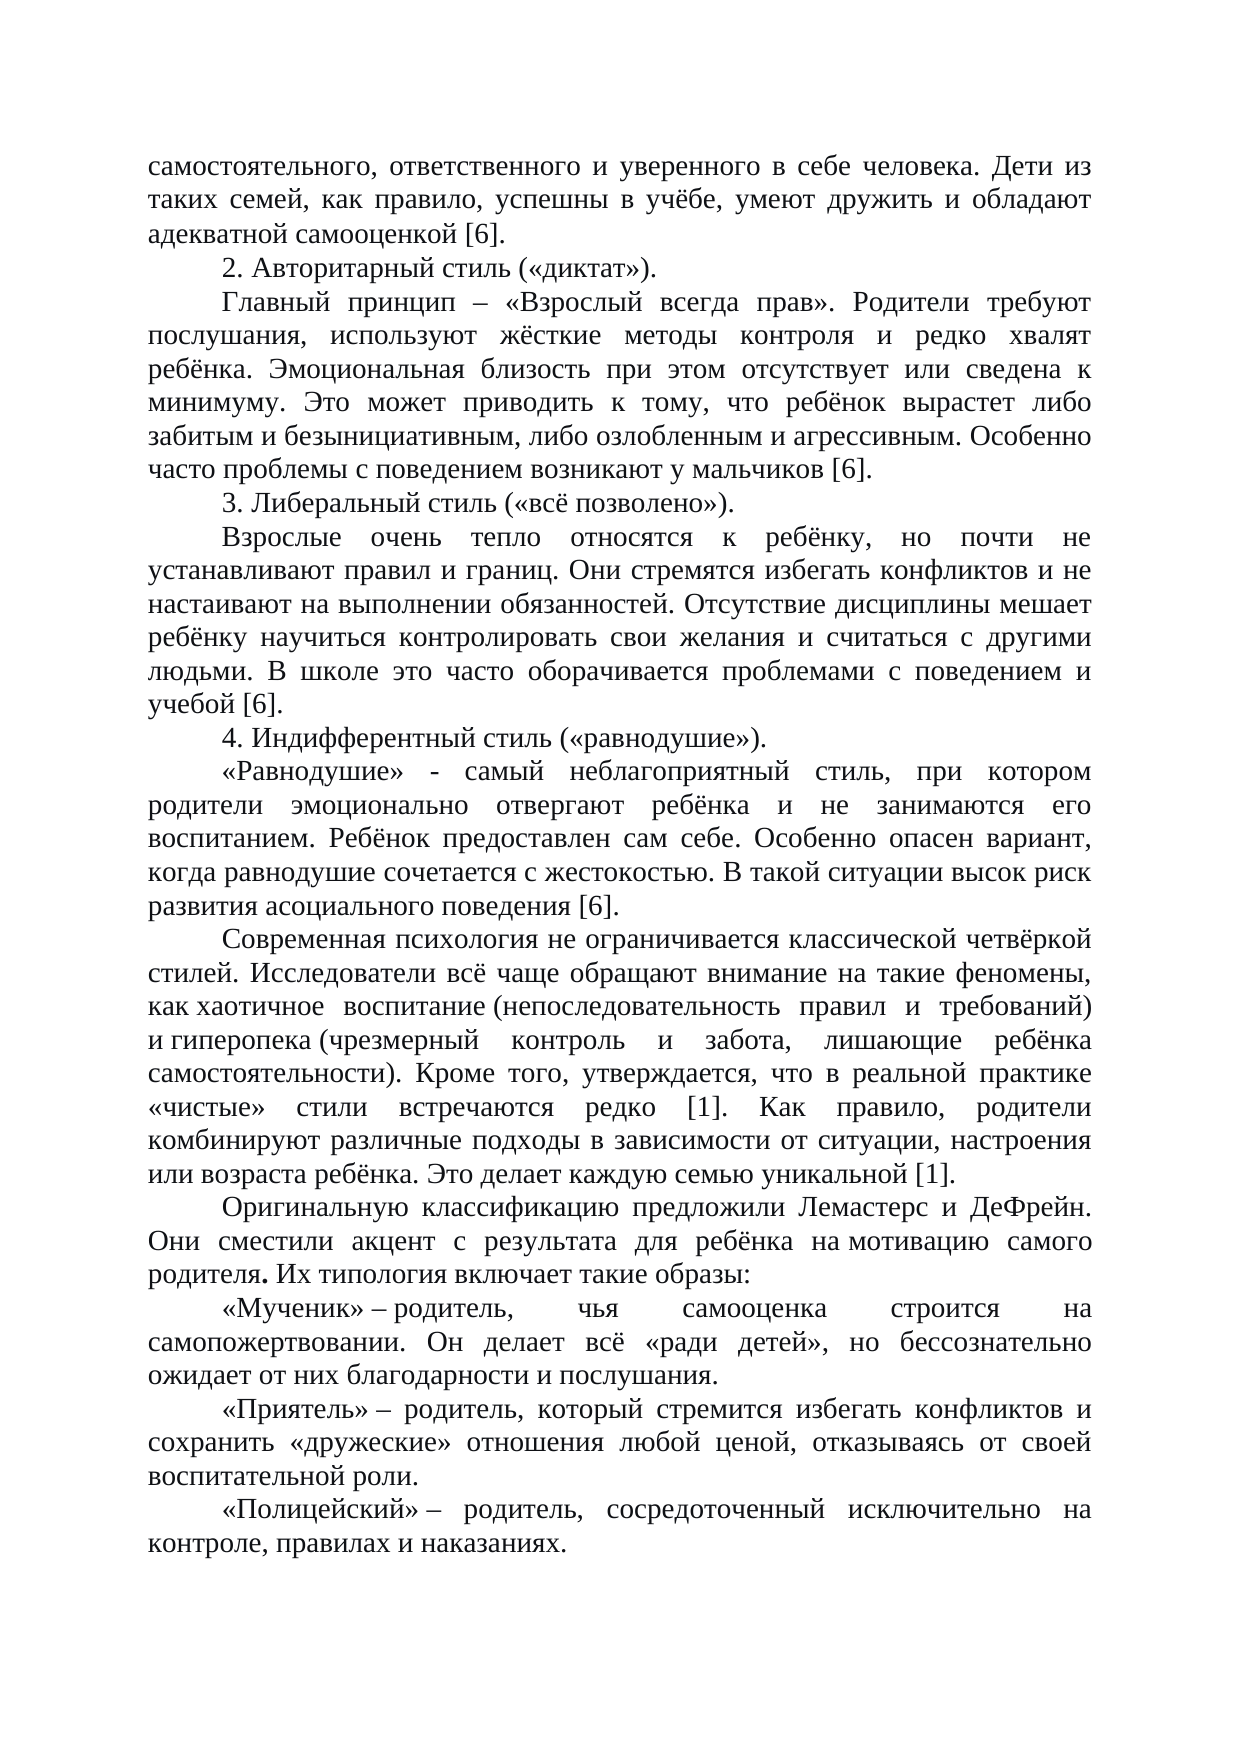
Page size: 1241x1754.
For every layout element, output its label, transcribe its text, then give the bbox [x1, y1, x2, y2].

text Главный принцип – «Взрослый всегда прав». Родители требуют послушания, используют жёсткие методы контроля и редко хвалят ребёнка. Эмоциональная близость при этом отсутствует или сведена к минимуму. Это может приводить к тому, что ребёнок вырастет либо забитым и безынициативным, либо озлобленным и агрессивным. Особенно часто проблемы с поведением возникают у мальчиков [6]. [148, 284, 1092, 485]
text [148, 148, 1092, 250]
text «Мученик» – родитель, чья самооценка строится на самопожертвовании. Он делает всё «ради детей», но бессознательно ожидает от них благодарности и послушания. [148, 1290, 1092, 1391]
text Взрослые очень тепло относятся к ребёнку, но почти не устанавливают правил и границ. Они стремятся избегать конфликтов и не настаивают на выполнении обязанностей. Отсутствие дисциплины мешает ребёнку научиться контролировать свои желания и считаться с другими людьми. В школе это часто оборачивается проблемами с поведением и учебой [6]. [148, 519, 1092, 720]
list Индифферентный стиль («равнодушие»). [222, 720, 1092, 753]
list Либеральный стиль («всё позволено»). [222, 485, 1092, 519]
text Оригинальную классификацию предложили Лемастерс и ДеФрейн. Они сместили акцент с результата для ребёнка на мотивацию самого родителя. Их типология включает такие образы: [148, 1189, 1092, 1290]
text «Приятель» – родитель, который стремится избегать конфликтов и сохранить «дружеские» отношения любой ценой, отказываясь от своей воспитательной роли. [148, 1391, 1092, 1491]
text «Равнодушие» - самый неблагоприятный стиль, при котором родители эмоционально отвергают ребёнка и не занимаются его воспитанием. Ребёнок предоставлен сам себе. Особенно опасен вариант, когда равнодушие сочетается с жестокостью. В такой ситуации высок риск развития асоциального поведения [6]. [148, 753, 1092, 921]
text Современная психология не ограничивается классической четвёркой стилей. Исследователи всё чаще обращают внимание на такие феномены, как хаотичное воспитание (непоследовательность правил и требований) и гиперопека (чрезмерный контроль и забота, лишающие ребёнка самостоятельности). Кроме того, утверждается, что в реальной практике «чистые» стили встречаются редко [1]. Как правило, родители комбинируют различные подходы в зависимости от ситуации, настроения или возраста ребёнка. Это делает каждую семью уникальной [1]. [148, 921, 1092, 1189]
list Авторитарный стиль («диктат»). [222, 250, 1092, 284]
text «Полицейский» – родитель, сосредоточенный исключительно на контроле, правилах и наказаниях. [148, 1491, 1092, 1558]
